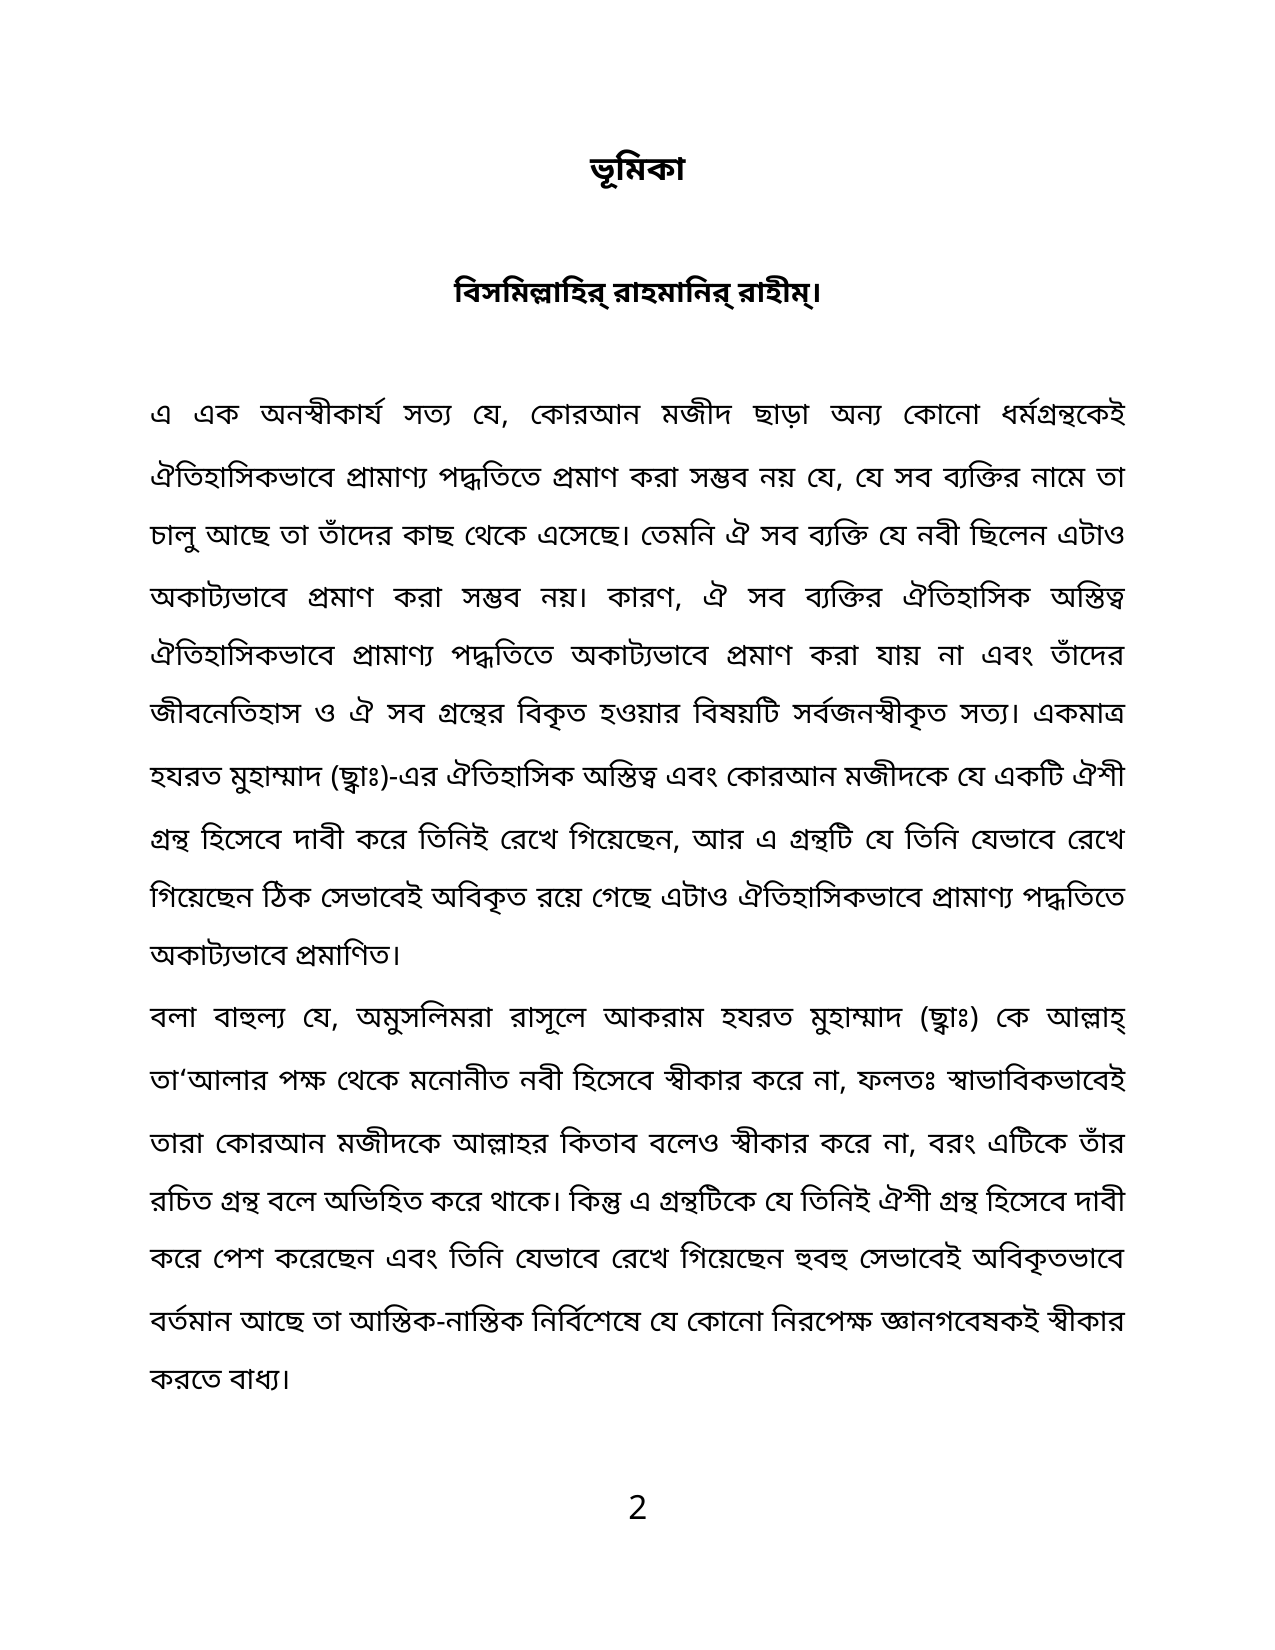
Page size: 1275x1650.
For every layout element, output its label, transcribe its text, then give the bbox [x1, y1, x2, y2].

text বিসমিল্লাহির্ রাহমানির্ রাহীম্। [150, 276, 1125, 314]
text বলা বাহুল্য যে, অমুসলিমরা রাসূলে আকরাম হযরত মুহাম্মাদ (ছ্বাঃ) কে আল্লাহ্ তা‘আলার পক্ষ থেকে মনোনীত নবী হিসেবে স্বীকার করে না, ফলতঃ স্বাভাবিকভাবেই তারা কোরআন মজীদকে আল্লাহর কিতাব বলেও স্বীকার করে না, বরং এটিকে তাঁর রচিত গ্রন্থ বলে অভিহিত করে থাকে। কিন্তু এ গ্রন্থটিকে যে তিনিই ঐশী গ্রন্থ হিসেবে দাবী করে পেশ করেছেন এবং তিনি যেভাবে রেখে গিয়েছেন হুবহু সেভাবেই অবিকৃতভাবে বর্তমান আছে তা আস্তিক-নাস্তিক নির্বিশেষে যে কোনো নিরপেক্ষ জ্ঞানগবেষকই স্বীকার করতে বাধ্য। [150, 996, 1125, 1401]
text ভূমিকা [150, 150, 1125, 194]
text এ এক অনস্বীকার্য সত্য যে, কোরআন মজীদ ছাড়া অন্য কোনো ধর্মগ্রন্থকেই ঐতিহাসিকভাবে প্রামাণ্য পদ্ধতিতে প্রমাণ করা সম্ভব নয় যে, যে সব ব্যক্তির নামে তা চালু আছে তা তাঁদের কাছ থেকে এসেছে। তেমনি ঐ সব ব্যক্তি যে নবী ছিলেন এটাও অকাট্যভাবে প্রমাণ করা সম্ভব নয়। কারণ, ঐ সব ব্যক্তির ঐতিহাসিক অস্তিত্ব ঐতিহাসিকভাবে প্রামাণ্য পদ্ধতিতে অকাট্যভাবে প্রমাণ করা যায় না এবং তাঁদের জীবনেতিহাস ও ঐ সব গ্রন্থের বিকৃত হওয়ার বিষয়টি সর্বজনস্বীকৃত সত্য। একমাত্র হযরত মুহাম্মাদ (ছ্বাঃ)-এর ঐতিহাসিক অস্তিত্ব এবং কোরআন মজীদকে যে একটি ঐশী গ্রন্থ হিসেবে দাবী করে তিনিই রেখে গিয়েছেন, আর এ গ্রন্থটি যে তিনি যেভাবে রেখে গিয়েছেন ঠিক সেভাবেই অবিকৃত রয়ে গেছে এটাও ঐতিহাসিকভাবে প্রামাণ্য পদ্ধতিতে অকাট্যভাবে প্রমাণিত। [150, 393, 1125, 977]
